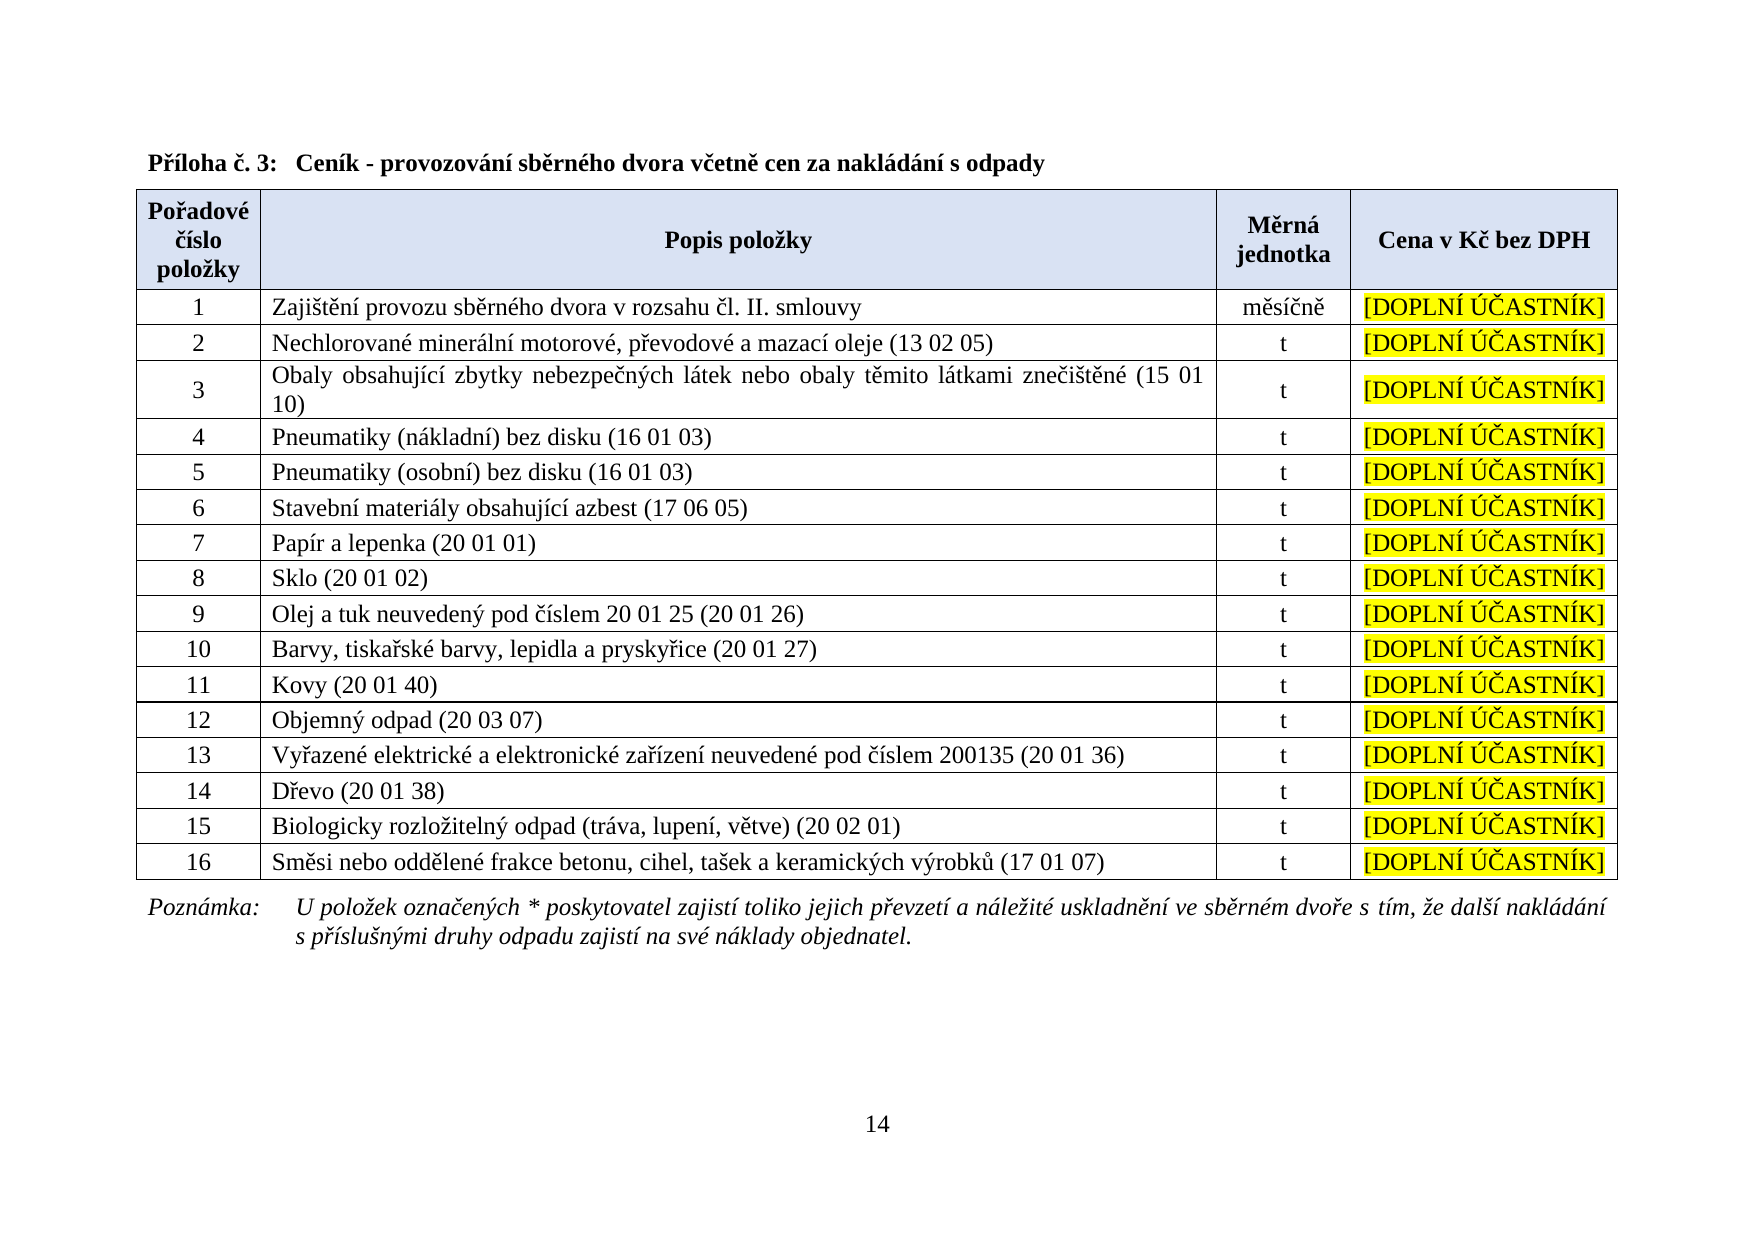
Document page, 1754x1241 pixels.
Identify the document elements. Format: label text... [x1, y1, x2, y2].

table_cell 9 [137, 596, 260, 631]
table_cell měsíčně [1217, 290, 1350, 324]
table_cell t [1217, 561, 1350, 595]
table_cell Biologicky rozložitelný odpad (tráva, lupení, větve) (20 02 01) [261, 809, 1216, 843]
table_cell [DOPLNÍ ÚČASTNÍK] [1351, 738, 1617, 772]
table_cell 16 [137, 844, 260, 878]
table_cell Nechlorované minerální motorové, převodové a mazací oleje (13 02 05) [261, 325, 1216, 359]
table_cell t [1217, 703, 1350, 737]
table_cell [DOPLNÍ ÚČASTNÍK] [1351, 561, 1617, 595]
text Poznámka: U položek označených * poskytovatel zajistí toliko jejich převzetí a náležité uskladnění ve sběrném dvoře s tím, že další nakládání s příslušnými druhy odpadu zajistí na své náklady objednatel. [148, 892, 1606, 949]
table_cell Dřevo (20 01 38) [261, 773, 1216, 808]
table_cell 1 [137, 290, 260, 324]
table_cell [DOPLNÍ ÚČASTNÍK] [1351, 632, 1617, 666]
table_cell 12 [137, 703, 260, 737]
table_cell Obaly obsahující zbytky nebezpečných látek nebo obaly těmito látkami znečištěné (15 01 10) [261, 361, 1216, 418]
table_cell t [1217, 361, 1350, 418]
table_cell [DOPLNÍ ÚČASTNÍK] [1351, 773, 1617, 808]
table_cell 5 [137, 455, 260, 489]
table_cell 6 [137, 490, 260, 524]
table_header Pořadové číslo položky [137, 190, 260, 289]
table_cell 8 [137, 561, 260, 595]
table_cell t [1217, 809, 1350, 843]
text Příloha č. 3: Ceník - provozování sběrného dvora včetně cen za nakládání s odpady [148, 148, 1606, 176]
table_cell 10 [137, 632, 260, 666]
table_cell 11 [137, 667, 260, 701]
table_cell 4 [137, 419, 260, 453]
table_cell t [1217, 325, 1350, 359]
table_cell [DOPLNÍ ÚČASTNÍK] [1351, 809, 1617, 843]
table_cell t [1217, 667, 1350, 701]
table_cell Olej a tuk neuvedený pod číslem 20 01 25 (20 01 26) [261, 596, 1216, 631]
table_cell Pneumatiky (nákladní) bez disku (16 01 03) [261, 419, 1216, 453]
table_cell t [1217, 773, 1350, 808]
table_cell 14 [137, 773, 260, 808]
table_cell [DOPLNÍ ÚČASTNÍK] [1351, 844, 1617, 878]
table_cell Kovy (20 01 40) [261, 667, 1216, 701]
table_cell 3 [137, 361, 260, 418]
table_cell t [1217, 738, 1350, 772]
table_cell Barvy, tiskařské barvy, lepidla a pryskyřice (20 01 27) [261, 632, 1216, 666]
table_cell t [1217, 490, 1350, 524]
table_cell t [1217, 844, 1350, 878]
table_cell Stavební materiály obsahující azbest (17 06 05) [261, 490, 1216, 524]
table_cell [DOPLNÍ ÚČASTNÍK] [1351, 490, 1617, 524]
table_cell [DOPLNÍ ÚČASTNÍK] [1351, 596, 1617, 631]
table_cell t [1217, 525, 1350, 560]
table_header Měrná jednotka [1217, 190, 1350, 289]
table_cell Sklo (20 01 02) [261, 561, 1216, 595]
table_cell Vyřazené elektrické a elektronické zařízení neuvedené pod číslem 200135 (20 01 36) [261, 738, 1216, 772]
table_header Popis položky [261, 190, 1216, 289]
table_cell 13 [137, 738, 260, 772]
table_cell 15 [137, 809, 260, 843]
table_header Cena v Kč bez DPH [1351, 190, 1617, 289]
table_cell Pneumatiky (osobní) bez disku (16 01 03) [261, 455, 1216, 489]
table_cell [DOPLNÍ ÚČASTNÍK] [1351, 703, 1617, 737]
table_cell Papír a lepenka (20 01 01) [261, 525, 1216, 560]
table_cell t [1217, 632, 1350, 666]
table_cell Zajištění provozu sběrného dvora v rozsahu čl. II. smlouvy [261, 290, 1216, 324]
table_cell 7 [137, 525, 260, 560]
table_cell Směsi nebo oddělené frakce betonu, cihel, tašek a keramických výrobků (17 01 07) [261, 844, 1216, 878]
table_cell [DOPLNÍ ÚČASTNÍK] [1351, 667, 1617, 701]
table_cell [DOPLNÍ ÚČASTNÍK] [1351, 419, 1617, 453]
table_cell t [1217, 455, 1350, 489]
table_cell 2 [137, 325, 260, 359]
table_cell [DOPLNÍ ÚČASTNÍK] [1351, 525, 1617, 560]
table_cell [DOPLNÍ ÚČASTNÍK] [1351, 290, 1617, 324]
table_cell [DOPLNÍ ÚČASTNÍK] [1351, 325, 1617, 359]
table_cell t [1217, 419, 1350, 453]
table_cell [DOPLNÍ ÚČASTNÍK] [1351, 361, 1617, 418]
table_cell [DOPLNÍ ÚČASTNÍK] [1351, 455, 1617, 489]
table_cell Objemný odpad (20 03 07) [261, 703, 1216, 737]
table_cell t [1217, 596, 1350, 631]
